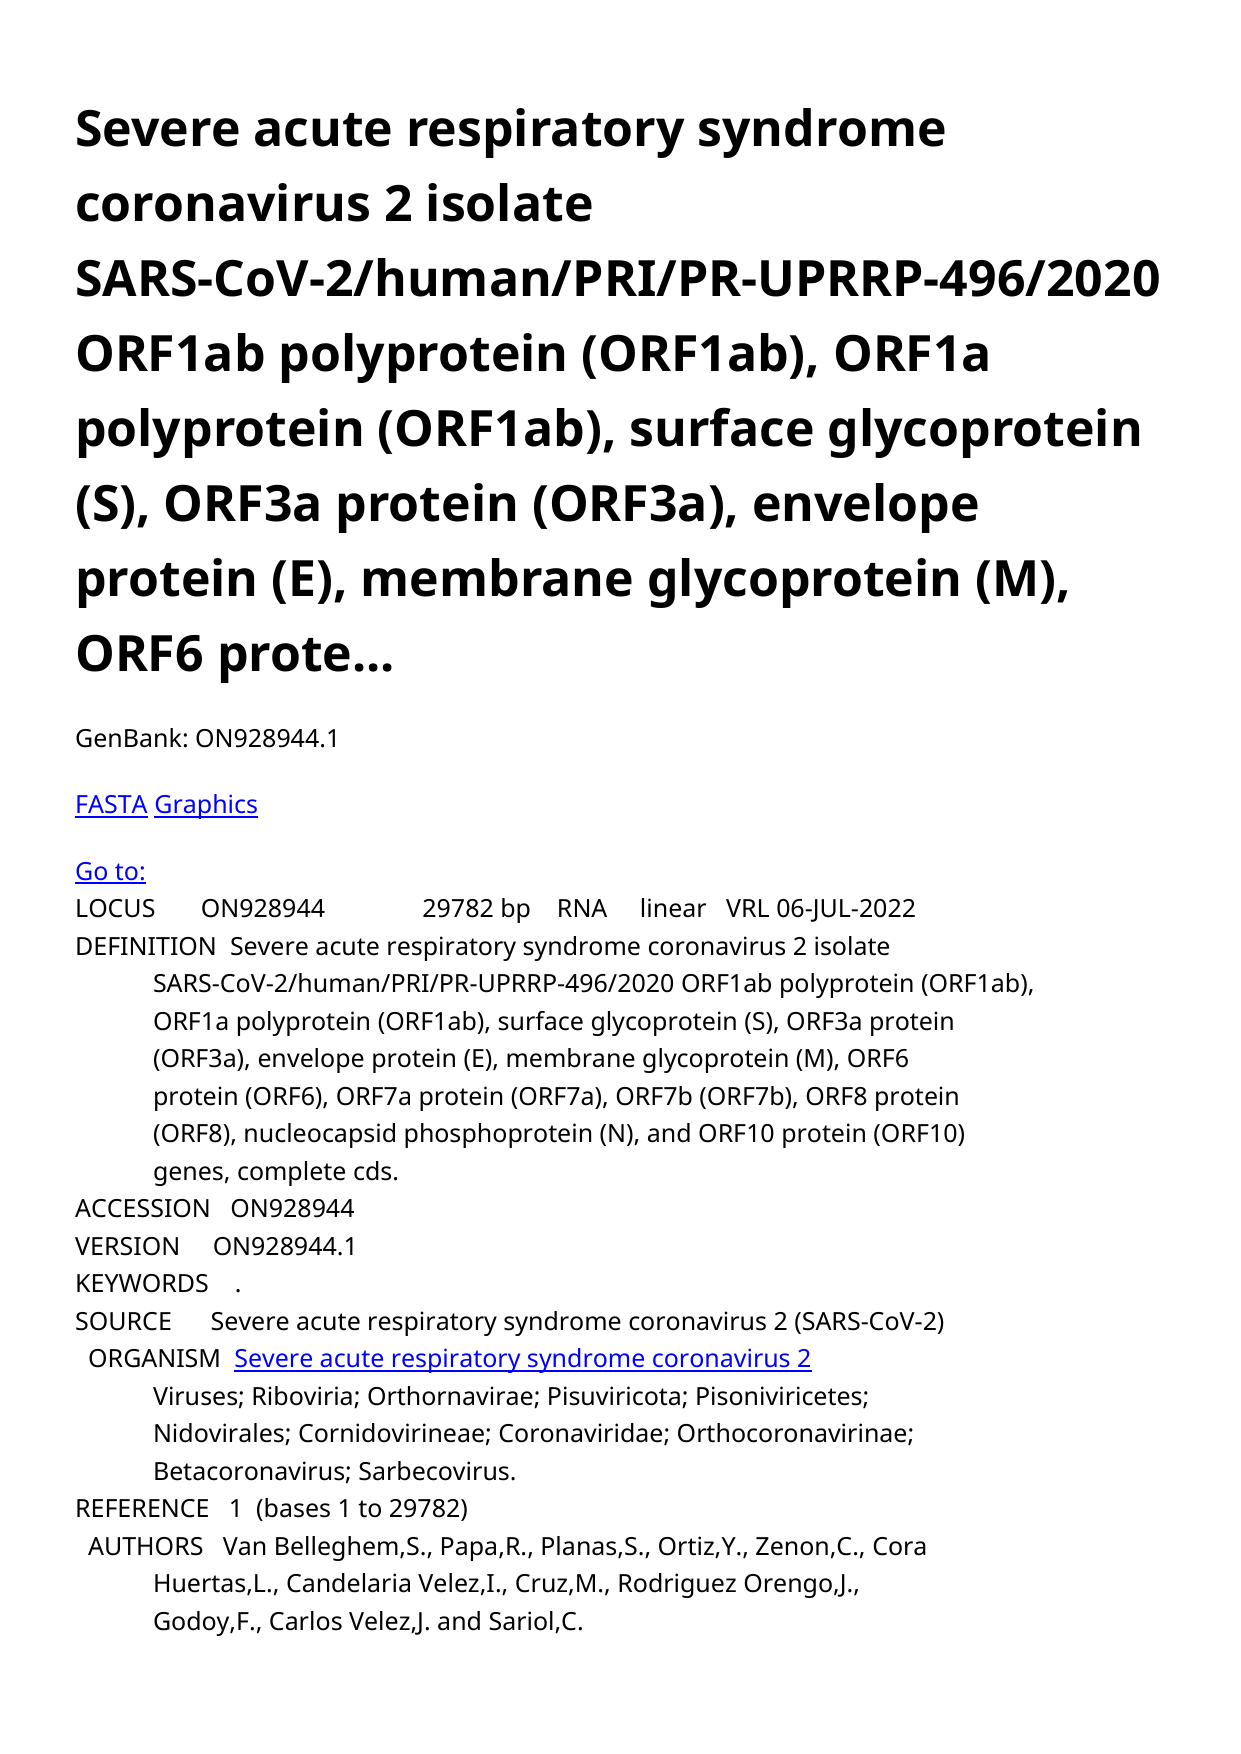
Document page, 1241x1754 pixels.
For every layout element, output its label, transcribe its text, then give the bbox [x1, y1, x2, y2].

text FASTA Graphics [75, 785, 1165, 823]
text (ORF8), nucleocapsid phosphoprotein (N), and ORF10 protein (ORF10) [75, 1114, 1165, 1152]
text REFERENCE 1 (bases 1 to 29782) [75, 1489, 1165, 1527]
text Godoy,F., Carlos Velez,J. and Sariol,C. [75, 1602, 1165, 1639]
text protein (ORF6), ORF7a protein (ORF7a), ORF7b (ORF7b), ORF8 protein [75, 1077, 1165, 1114]
text LOCUS ON928944 29782 bp RNA linear VRL 06-JUL-2022 [75, 889, 1165, 927]
text KEYWORDS . [75, 1264, 1165, 1302]
text DEFINITION Severe acute respiratory syndrome coronavirus 2 isolate [75, 927, 1165, 964]
text SARS-CoV-2/human/PRI/PR-UPRRP-496/2020 ORF1ab polyprotein (ORF1ab), [75, 964, 1165, 1002]
text genes, complete cds. [75, 1152, 1165, 1189]
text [75, 1564, 1165, 1602]
text SOURCE Severe acute respiratory syndrome coronavirus 2 (SARS-CoV-2) [75, 1302, 1165, 1339]
text GenBank: ON928944.1 [75, 719, 1165, 756]
text VERSION ON928944.1 [75, 1227, 1165, 1264]
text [75, 1527, 1165, 1564]
text Severe acute respiratory syndrome coronavirus 2 isolate SARS-CoV-2/human/PRI/PR-UPRRP-496/2020 ORF1ab polyprotein (ORF1ab), ORF1a polyprotein (ORF1ab), surface glycoprotein (S), ORF3a protein (ORF3a), envelope protein (E), membrane glycoprotein (M), ORF6 prote... [75, 89, 1165, 689]
text Go to: [75, 852, 1165, 889]
text ORF1a polyprotein (ORF1ab), surface glycoprotein (S), ORF3a protein [75, 1002, 1165, 1039]
text ORGANISM Severe acute respiratory syndrome coronavirus 2 [75, 1339, 1165, 1377]
text Nidovirales; Cornidovirineae; Coronaviridae; Orthocoronavirinae; [75, 1414, 1165, 1452]
text Betacoronavirus; Sarbecovirus. [75, 1452, 1165, 1489]
text (ORF3a), envelope protein (E), membrane glycoprotein (M), ORF6 [75, 1039, 1165, 1077]
text Viruses; Riboviria; Orthornavirae; Pisuviricota; Pisoniviricetes; [75, 1377, 1165, 1414]
text ACCESSION ON928944 [75, 1189, 1165, 1227]
